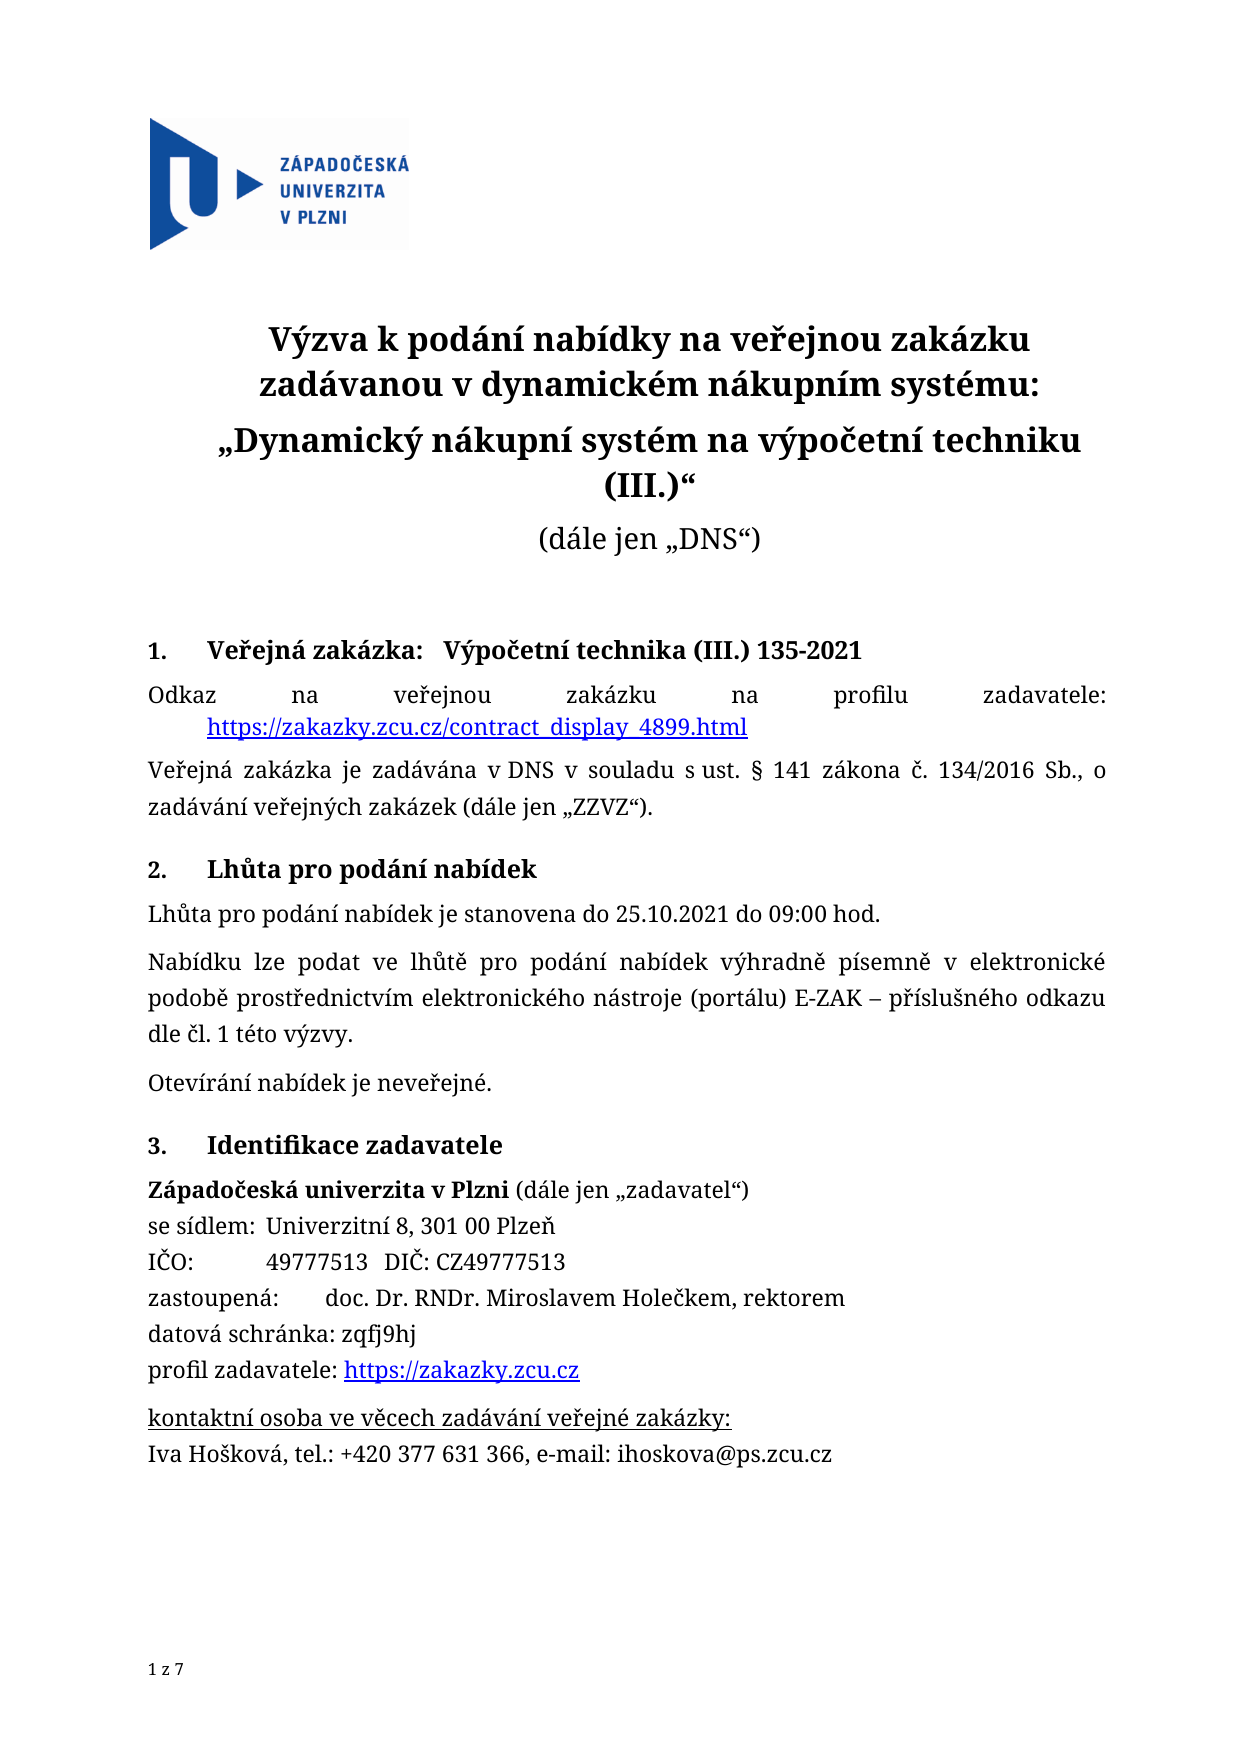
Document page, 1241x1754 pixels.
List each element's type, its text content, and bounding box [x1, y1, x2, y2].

text Výzva k podání nabídky na veřejnou zakázku zadávanou v dynamickém nákupním systému: [192, 316, 1107, 406]
subtitle Identifikace zadavatele [148, 1128, 1107, 1162]
text IČO: 49777513 DIČ: CZ49777513 [148, 1246, 1107, 1277]
text kontaktní osoba ve věcech zadávání veřejné zakázky: [148, 1402, 1107, 1433]
text datová schránka: zqfj9hj [148, 1318, 1107, 1349]
text zastoupená: doc. Dr. RNDr. Miroslavem Holečkem, rektorem [148, 1282, 1107, 1313]
subtitle Veřejná zakázka: Výpočetní technika (III.) 135-2021 [148, 633, 1107, 667]
text (dále jen „DNS“) [192, 518, 1107, 558]
text Veřejná zakázka je zadávána v DNS v souladu s ust. § 141 zákona č. 134/2016 Sb., o zadávání veřejných zakázek (dále jen „ZZVZ“). [148, 754, 1107, 822]
picture [150, 118, 409, 250]
text se sídlem: Univerzitní 8, 301 00 Plzeň [148, 1210, 1107, 1241]
text Otevírání nabídek je neveřejné. [148, 1067, 1107, 1098]
text „Dynamický nákupní systém na výpočetní techniku (III.)“ [192, 417, 1107, 508]
text profil zadavatele: https://zakazky.zcu.cz [148, 1354, 1107, 1385]
text Iva Hošková, tel.: +420 377 631 366, e-mail: ihoskova@ps.zcu.cz [148, 1438, 1107, 1469]
text Odkaz na veřejnou zakázku na profilu zadavatele: https://zakazky.zcu.cz/contract_display_4899.html [148, 679, 1107, 742]
text Západočeská univerzita v Plzni (dále jen „zadavatel“) [148, 1174, 1107, 1205]
subtitle Lhůta pro podání nabídek [148, 851, 1107, 885]
text Lhůta pro podání nabídek je stanovena do 25.10.2021 do 09:00 hod. [148, 898, 1107, 929]
text Nabídku lze podat ve lhůtě pro podání nabídek výhradně písemně v elektronické podobě prostřednictvím elektronického nástroje (portálu) E-ZAK – příslušného odkazu dle čl. 1 této výzvy. [148, 946, 1107, 1049]
